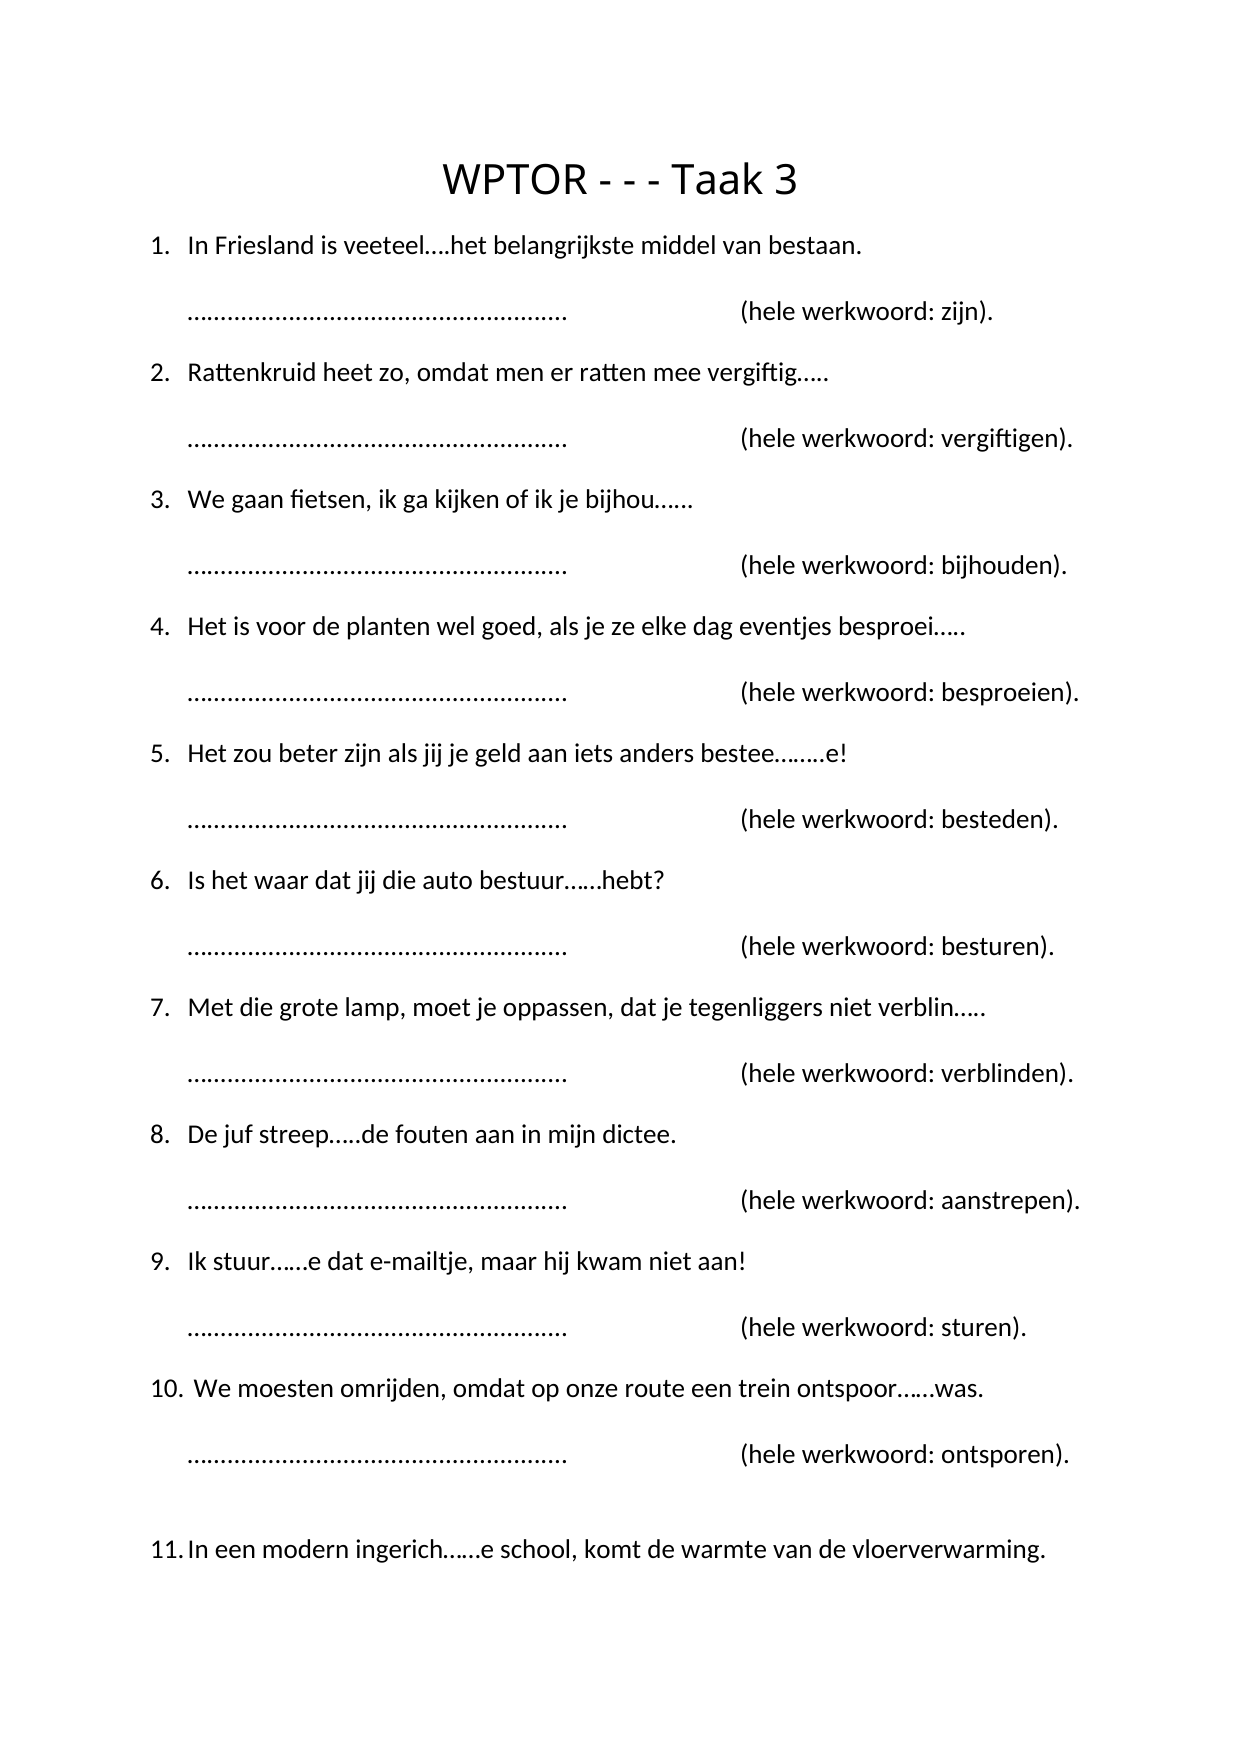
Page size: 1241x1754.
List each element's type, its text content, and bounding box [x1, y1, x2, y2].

list We gaan fietsen, ik ga kijken of ik je bijhou…... …..................................................... (hele werkwoord: bijhouden). [150, 482, 1090, 609]
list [150, 1532, 1090, 1598]
text WPTOR - - - Taak 3 [150, 150, 1090, 207]
list De juf streep…..de fouten aan in mijn dictee. …..................................................... (hele werkwoord: aanstrepen). [150, 1117, 1090, 1244]
list Met die grote lamp, moet je oppassen, dat je tegenliggers niet verblin….. …..................................................... (hele werkwoord: verblinden). [150, 990, 1090, 1117]
list Is het waar dat jij die auto bestuur……hebt? …..................................................... (hele werkwoord: besturen). [150, 863, 1090, 990]
list Rattenkruid heet zo, omdat men er ratten mee vergiftig….. …..................................................... (hele werkwoord: vergiftigen). [150, 355, 1090, 482]
list Ik stuur……e dat e-mailtje, maar hij kwam niet aan! …..................................................... (hele werkwoord: sturen). [150, 1244, 1090, 1372]
list Het zou beter zijn als jij je geld aan iets anders bestee……..e! …..................................................... (hele werkwoord: besteden). [150, 736, 1090, 863]
list We moesten omrijden, omdat op onze route een trein ontspoor……was. …..................................................... (hele werkwoord: ontsporen). [150, 1372, 1090, 1532]
list Het is voor de planten wel goed, als je ze elke dag eventjes besproei….. …..................................................... (hele werkwoord: besproeien). [150, 609, 1090, 736]
list In Friesland is veeteel….het belangrijkste middel van bestaan. …..................................................... (hele werkwoord: zijn). [150, 228, 1090, 355]
